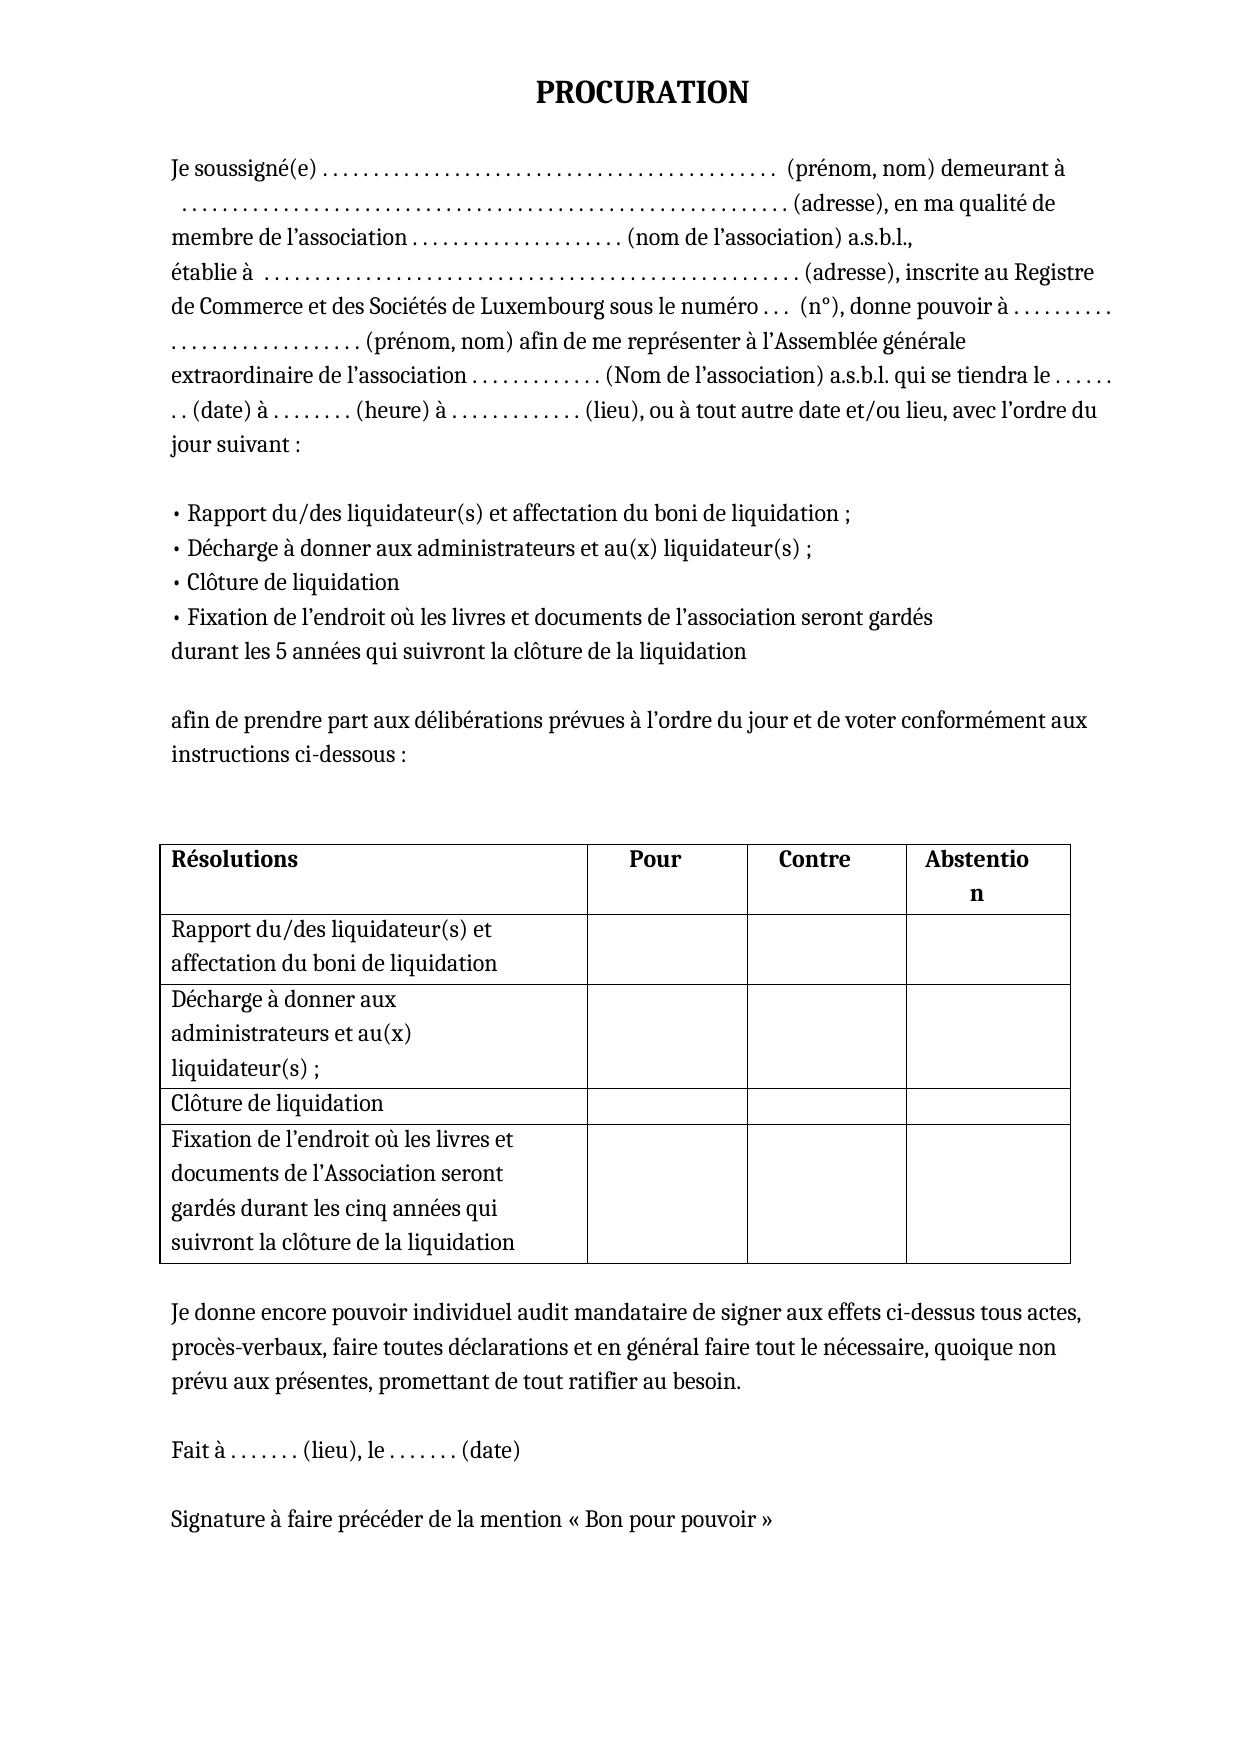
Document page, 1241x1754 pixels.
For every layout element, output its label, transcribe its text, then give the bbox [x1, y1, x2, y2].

table_cell Fixation de l’endroit où les livres et documents de l’Association seront gardés durant les cinq années qui suivront la clôture de la liquidation [161, 1125, 587, 1263]
table_cell [588, 915, 747, 984]
table_header Contre [748, 845, 906, 914]
text Je soussigné(e) . . . . . . . . . . . . . . . . . . . . . . . . . . . . . . . . . . . . . . . . . . . . . (prénom, nom) demeurant à [171, 154, 1114, 183]
text • Décharge à donner aux administrateurs et au(x) liquidateur(s) ; [171, 533, 1114, 562]
text établie à . . . . . . . . . . . . . . . . . . . . . . . . . . . . . . . . . . . . . . . . . . . . . . . . . . . . . (adresse), inscrite au Registre de Commerce et des Sociétés de Luxembourg sous le numéro . . . (n°), donne pouvoir à . . . . . . . . . . . . . . . . . . . . . . . . . . . . . (prénom, nom) afin de me représenter à l’Assemblée générale extraordinaire de l’association . . . . . . . . . . . . . (Nom de l’association) a.s.b.l. qui se tiendra le . . . . . . . . (date) à . . . . . . . . (heure) à . . . . . . . . . . . . . (lieu), ou à tout autre date et/ou lieu, avec l’ordre du jour suivant : [171, 258, 1114, 459]
table_cell Décharge à donner aux administrateurs et au(x) liquidateur(s) ; [161, 985, 587, 1088]
table_cell [588, 1089, 747, 1124]
table_header Abstention [907, 845, 1070, 914]
table_cell Rapport du/des liquidateur(s) et affectation du boni de liquidation [161, 915, 587, 984]
table_cell [907, 985, 1070, 1088]
text • Fixation de l’endroit où les livres et documents de l’association seront gardés [171, 602, 1114, 631]
table_cell [907, 915, 1070, 984]
text . . . . . . . . . . . . . . . . . . . . . . . . . . . . . . . . . . . . . . . . . . . . . . . . . . . . . . . . . . . . (adresse), en ma qualité de membre de l’association . . . . . . . . . . . . . . . . . . . . . (nom de l’association) a.s.b.l., [171, 189, 1114, 252]
text • Rapport du/des liquidateur(s) et affectation du boni de liquidation ; [171, 499, 1114, 528]
table_cell [588, 1125, 747, 1263]
text durant les 5 années qui suivront la clôture de la liquidation [171, 637, 1114, 666]
text PROCURATION [171, 74, 1114, 112]
table_header Pour [588, 845, 747, 914]
text Fait à . . . . . . . (lieu), le . . . . . . . (date) [171, 1436, 1114, 1465]
table_cell [588, 985, 747, 1088]
text • Clôture de liquidation [171, 568, 1114, 597]
text Signature à faire précéder de la mention « Bon pour pouvoir » [171, 1505, 1114, 1534]
table_cell [748, 915, 906, 984]
text Je donne encore pouvoir individuel audit mandataire de signer aux effets ci-dessus tous actes, procès-verbaux, faire toutes déclarations et en général faire tout le nécessaire, quoique non prévu aux présentes, promettant de tout ratifier au besoin. [171, 1298, 1114, 1396]
table_cell [907, 1125, 1070, 1263]
table_cell [907, 1089, 1070, 1124]
table_cell [748, 1089, 906, 1124]
table_cell [748, 1125, 906, 1263]
table_cell [748, 985, 906, 1088]
text afin de prendre part aux délibérations prévues à l’ordre du jour et de voter conformément aux instructions ci-dessous : [171, 706, 1114, 769]
table_cell Clôture de liquidation [161, 1089, 587, 1124]
table_header Résolutions [161, 845, 587, 914]
